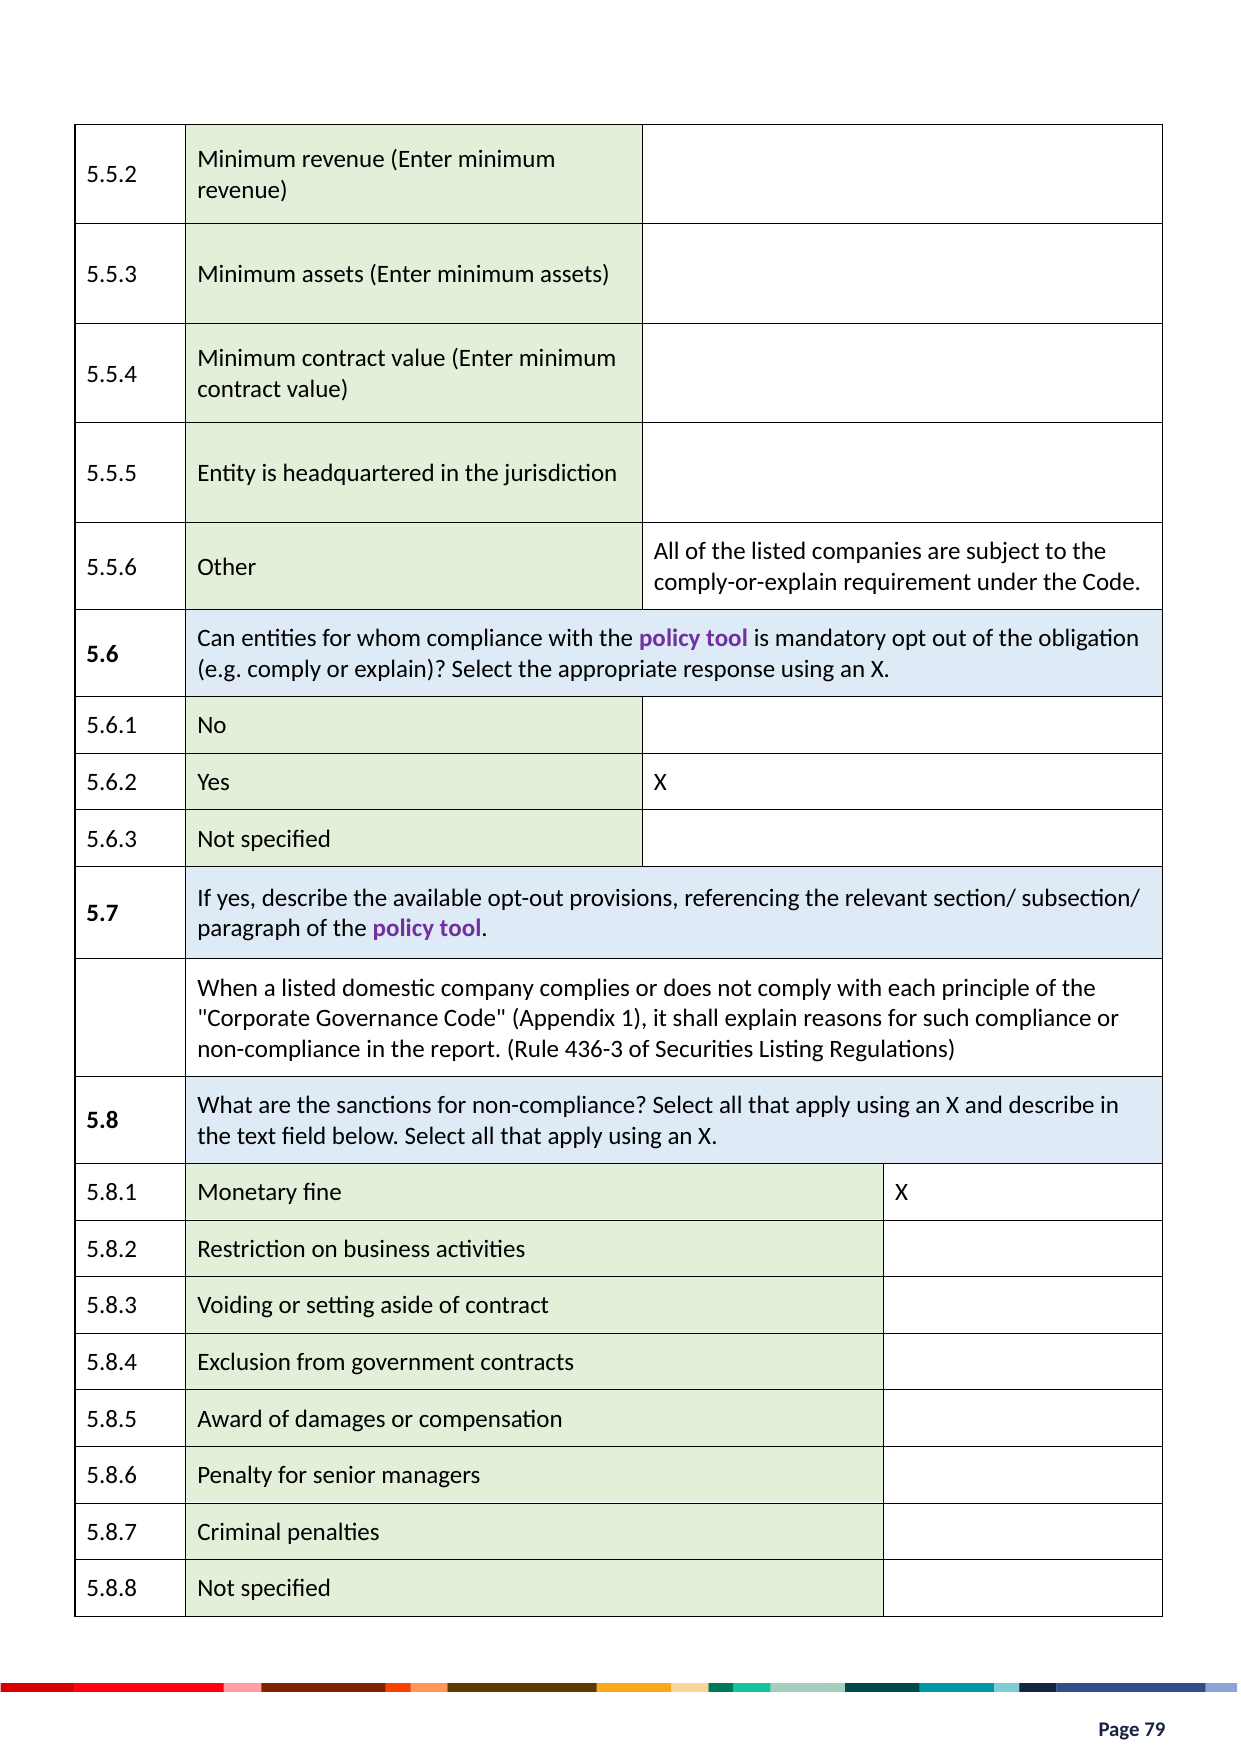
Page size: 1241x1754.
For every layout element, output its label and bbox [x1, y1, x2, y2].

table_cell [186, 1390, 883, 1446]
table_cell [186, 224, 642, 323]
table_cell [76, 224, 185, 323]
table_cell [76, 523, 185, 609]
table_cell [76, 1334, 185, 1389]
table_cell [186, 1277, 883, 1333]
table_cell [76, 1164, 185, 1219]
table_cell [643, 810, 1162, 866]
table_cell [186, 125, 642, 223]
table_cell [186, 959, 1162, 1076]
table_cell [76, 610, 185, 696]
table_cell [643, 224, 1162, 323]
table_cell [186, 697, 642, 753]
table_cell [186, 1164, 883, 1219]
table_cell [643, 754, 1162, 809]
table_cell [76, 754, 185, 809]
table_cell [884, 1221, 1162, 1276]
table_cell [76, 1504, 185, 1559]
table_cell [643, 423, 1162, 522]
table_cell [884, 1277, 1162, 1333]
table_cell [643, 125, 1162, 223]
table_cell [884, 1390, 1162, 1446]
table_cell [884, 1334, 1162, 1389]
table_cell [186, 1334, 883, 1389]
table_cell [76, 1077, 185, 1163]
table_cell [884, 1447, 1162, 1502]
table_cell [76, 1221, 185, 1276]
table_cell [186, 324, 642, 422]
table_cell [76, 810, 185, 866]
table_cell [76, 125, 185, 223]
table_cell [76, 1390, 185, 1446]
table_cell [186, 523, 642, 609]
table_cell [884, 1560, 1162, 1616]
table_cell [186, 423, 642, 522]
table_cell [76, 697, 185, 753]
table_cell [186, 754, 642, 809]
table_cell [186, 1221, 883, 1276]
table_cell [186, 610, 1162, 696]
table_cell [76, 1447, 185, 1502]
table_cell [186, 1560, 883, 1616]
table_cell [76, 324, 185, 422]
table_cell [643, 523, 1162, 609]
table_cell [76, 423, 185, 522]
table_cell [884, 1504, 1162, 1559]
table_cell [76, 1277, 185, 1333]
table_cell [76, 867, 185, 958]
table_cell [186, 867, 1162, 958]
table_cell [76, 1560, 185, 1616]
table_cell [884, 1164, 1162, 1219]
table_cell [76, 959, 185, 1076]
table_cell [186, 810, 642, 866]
picture [0, 1683, 1236, 1692]
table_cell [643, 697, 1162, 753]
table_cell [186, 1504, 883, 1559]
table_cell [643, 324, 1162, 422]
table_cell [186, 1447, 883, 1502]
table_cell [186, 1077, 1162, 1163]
